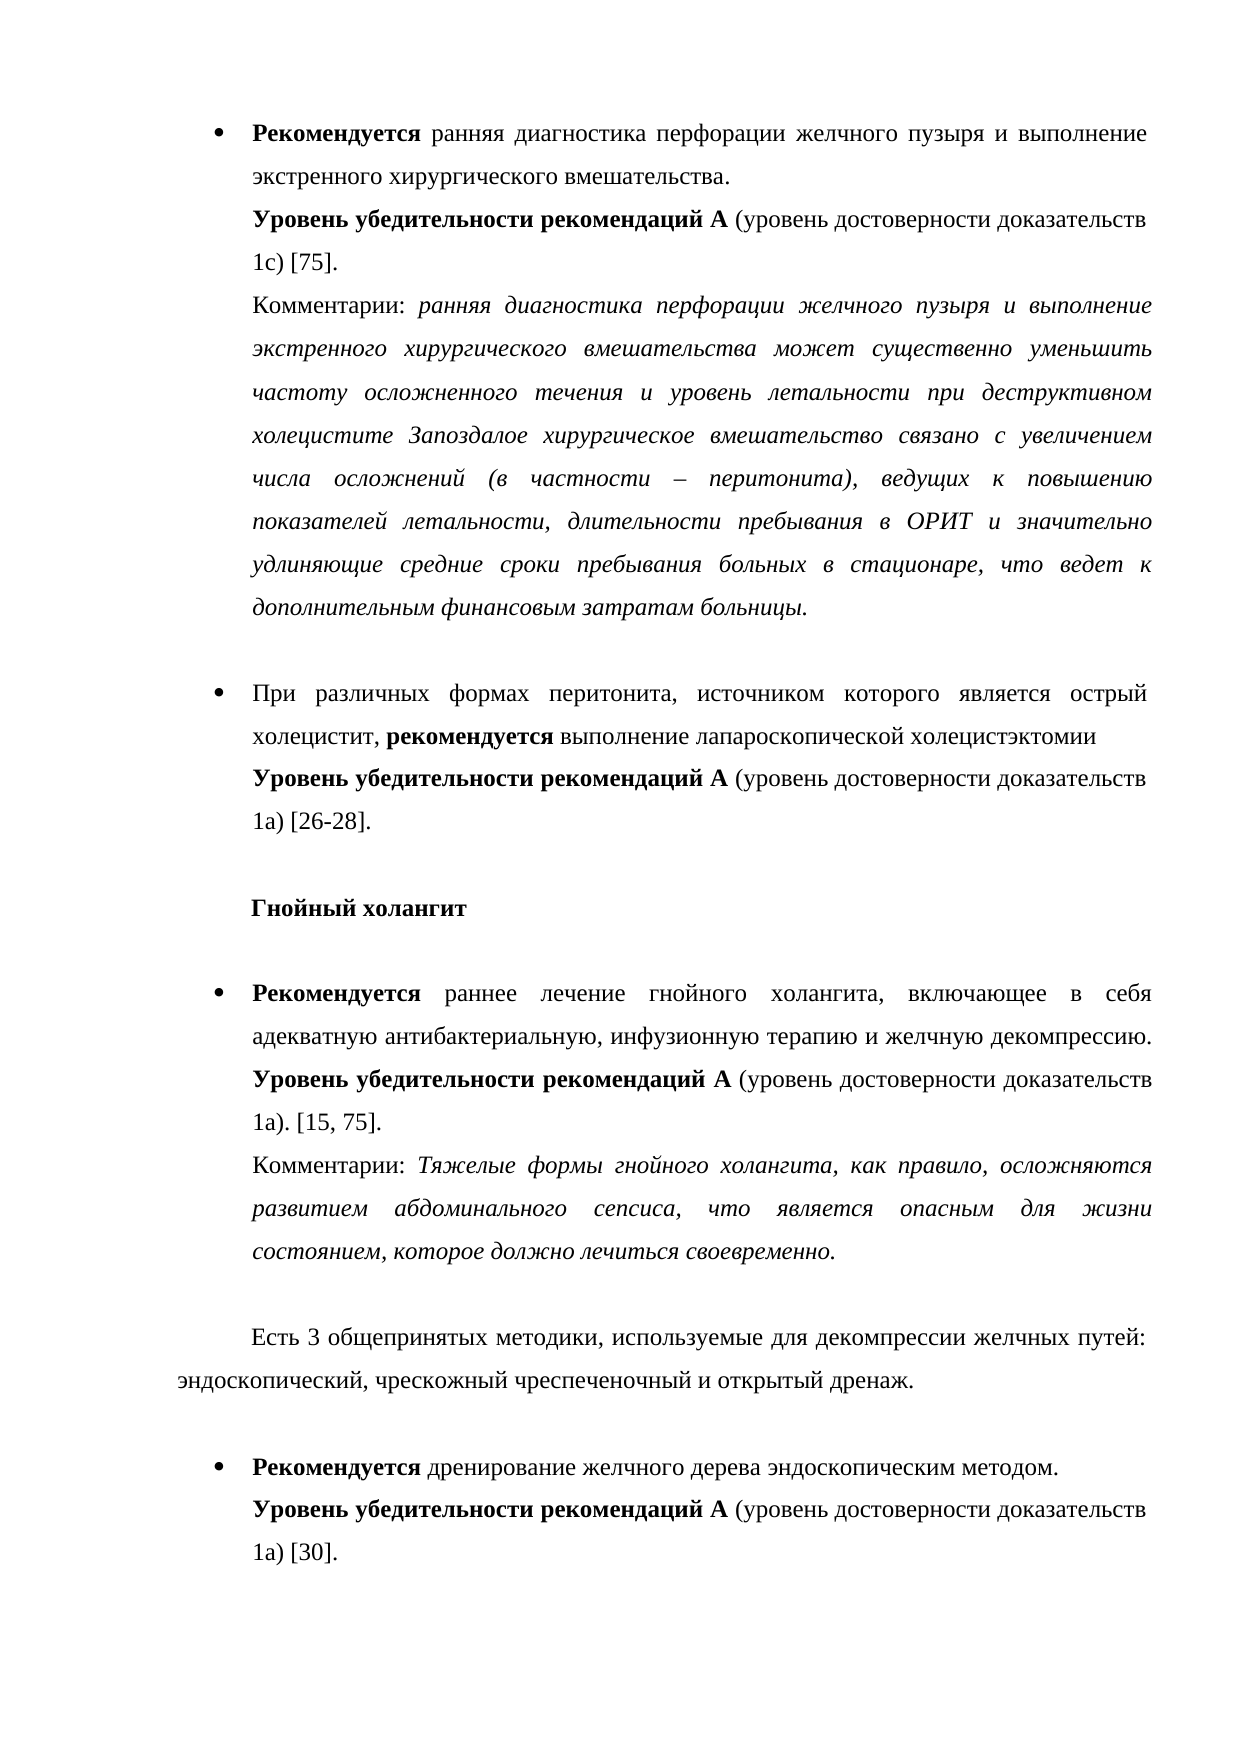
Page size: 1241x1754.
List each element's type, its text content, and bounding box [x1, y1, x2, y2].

text Комментарии: ранняя диагностика перфорации желчного пузыря и выполнение экстренного хирургического вмешательства может существенно уменьшить частоту осложненного течения и уровень летальности при деструктивном холецистите Запоздалое хирургическое вмешательство связано с увеличением числа осложнений (в частности – перитонита), ведущих к повышению показателей летальности, длительности пребывания в ОРИТ и значительно удлиняющие средние сроки пребывания больных в стационаре, что ведет к дополнительным финансовым затратам больницы. [252, 290, 1152, 621]
text Есть 3 общепринятых методики, используемые для декомпрессии желчных путей: эндоскопический, чрескожный чреспеченочный и открытый дренаж. [177, 1322, 1152, 1394]
subtitle Гнойный холангит [251, 893, 1163, 921]
list Рекомендуется дренирование желчного дерева эндоскопическим методом. Уровень убедительности рекомендаций А (уровень достоверности доказательств 1а) [30]. [214, 1452, 1152, 1566]
list При различных формах перитонита, источником которого является острый холецистит, рекомендуется выполнение лапароскопической холецистэктомии Уровень убедительности рекомендаций А (уровень достоверности доказательств 1а) [26-28]. [214, 678, 1152, 835]
list Рекомендуется ранняя диагностика перфорации желчного пузыря и выполнение экстренного хирургического вмешательства. [214, 118, 1152, 189]
text 1с) [75]. [252, 247, 1163, 276]
text Уровень убедительности рекомендаций А (уровень достоверности доказательств [252, 204, 1163, 233]
text Комментарии: Тяжелые формы гнойного холангита, как правило, осложняются развитием абдоминального сепсиса, что является опасным для жизни состоянием, которое должно лечиться своевременно. [252, 1150, 1152, 1264]
list Рекомендуется раннее лечение гнойного холангита, включающее в себя адекватную антибактериальную, инфузионную терапию и желчную декомпрессию. Уровень убедительности рекомендаций А (уровень достоверности доказательств 1а). [15, 75]. [214, 978, 1152, 1136]
